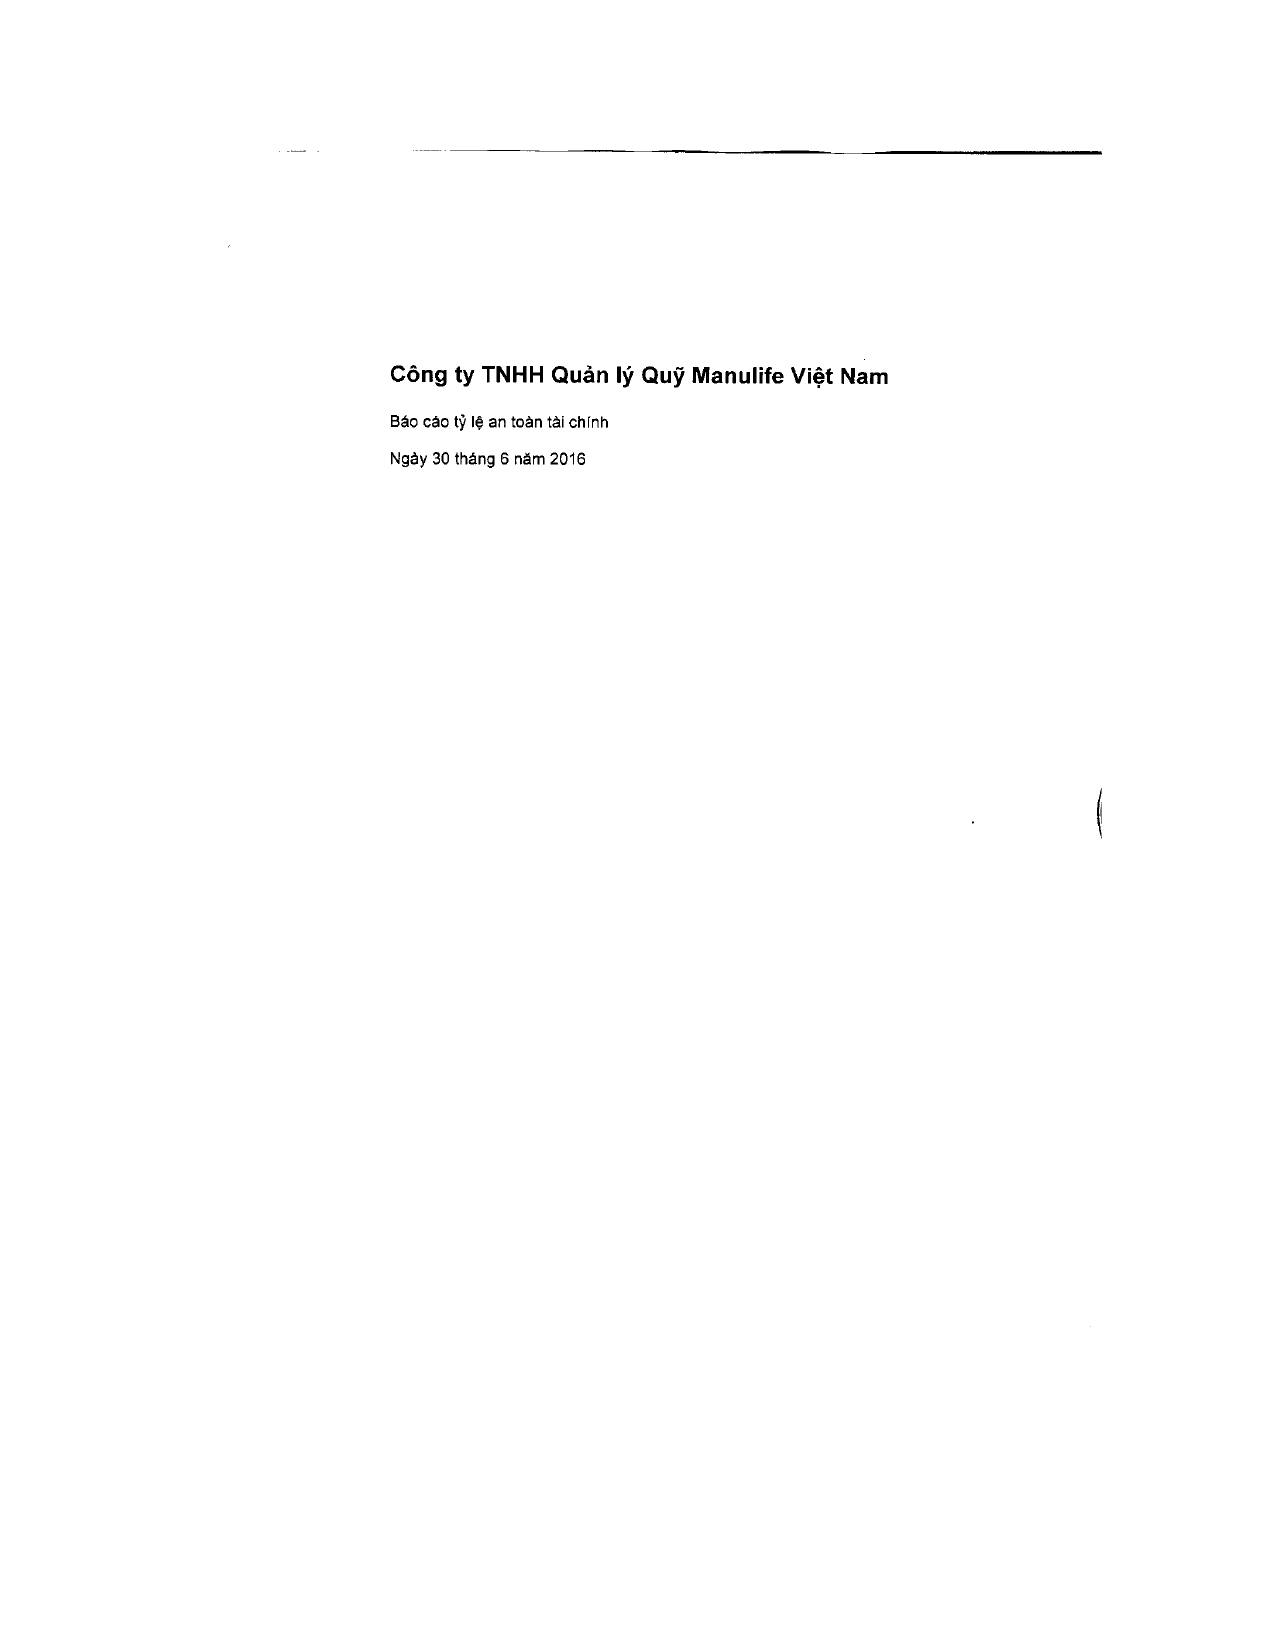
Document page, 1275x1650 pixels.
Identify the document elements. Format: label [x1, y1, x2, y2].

picture [150, 150, 1102, 1500]
